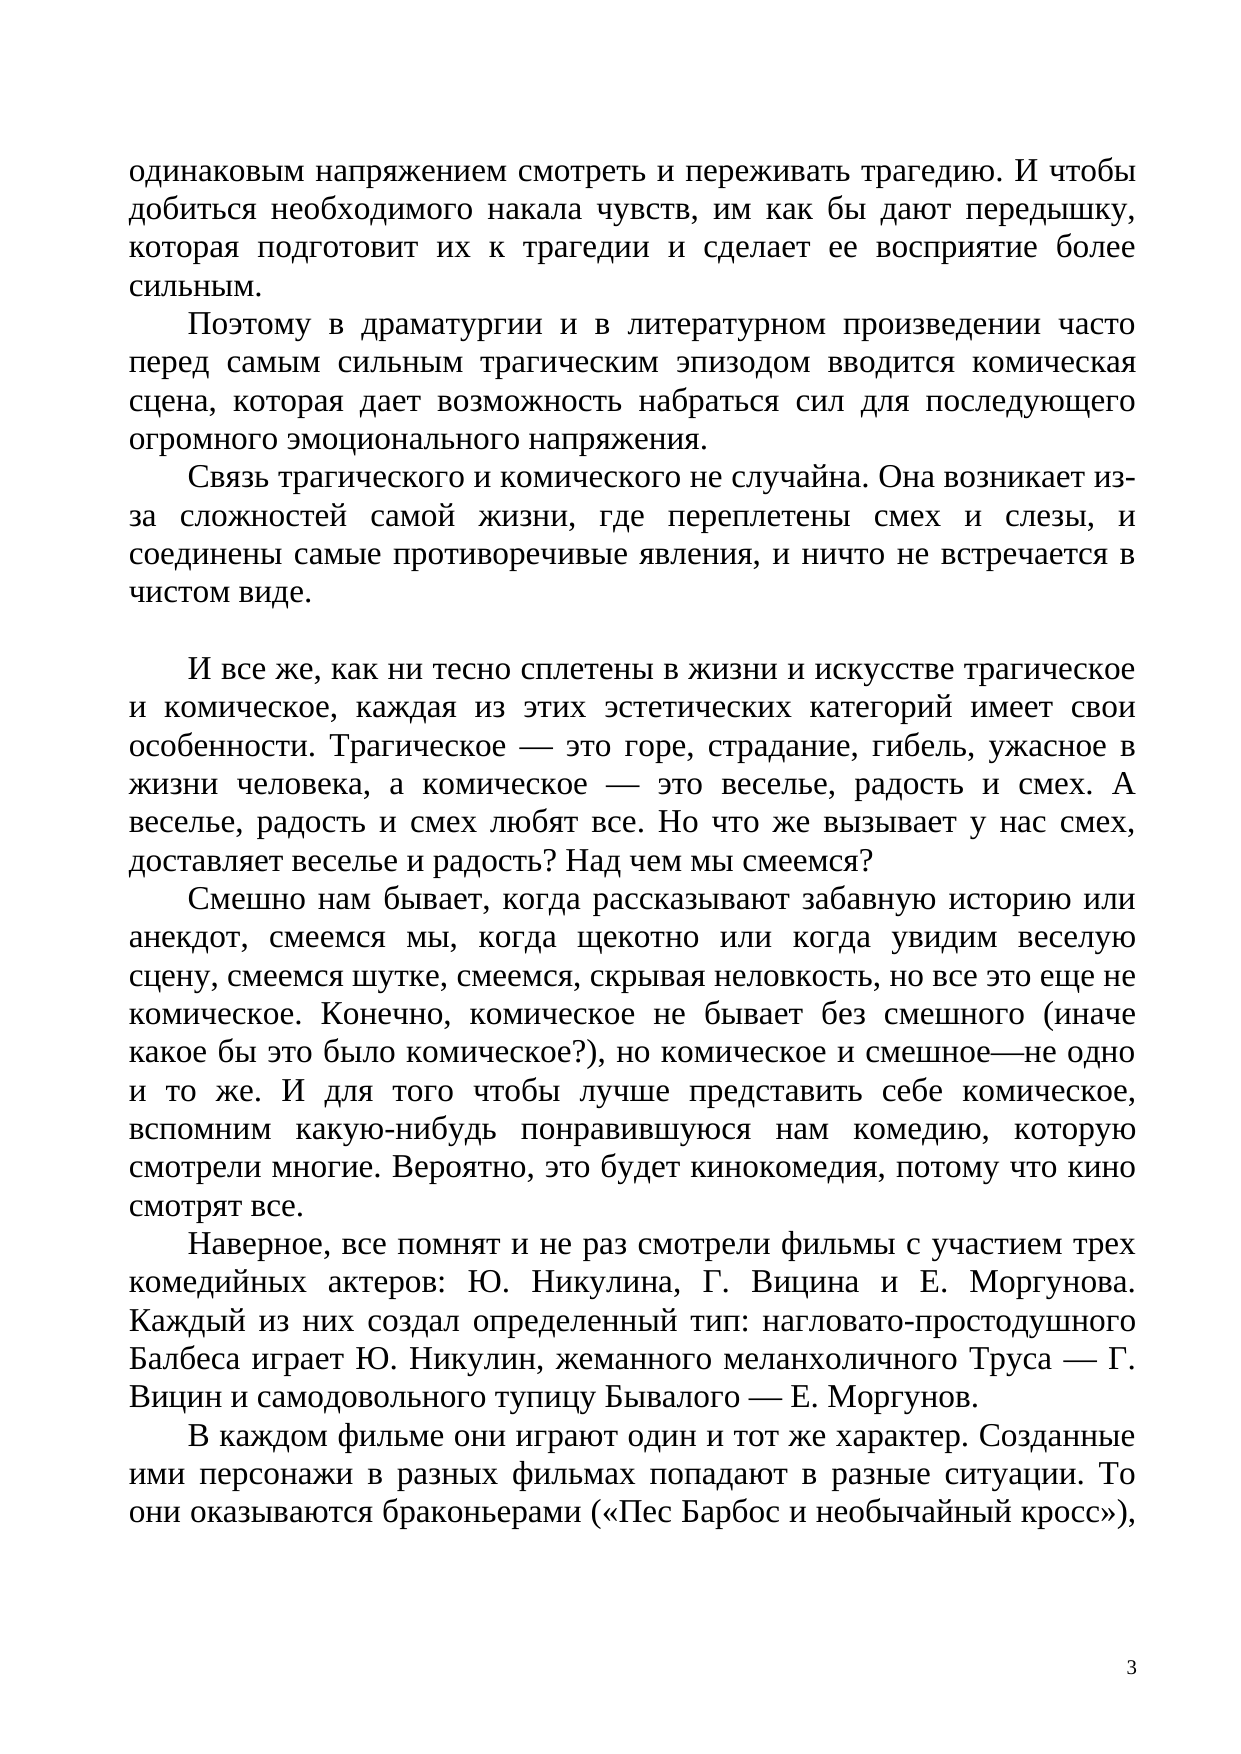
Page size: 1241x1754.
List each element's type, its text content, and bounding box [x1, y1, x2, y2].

text Наверное, все помнят и не раз смотрели фильмы с участием трех комедийных актеров: Ю. Никулина, Г. Вицина и Е. Моргунова. Каждый из них создал определенный тип: нагловато-простодушного Балбеса играет Ю. Никулин, жеманного меланхоличного Труса — Г. Вицин и самодовольного тупицу Бывалого — Е. Моргунов. [128, 1223, 1137, 1415]
text Смешно нам бывает, когда рассказывают забавную историю или анекдот, смеемся мы, когда щекотно или когда увидим веселую сцену, смеемся шутке, смеемся, скрывая неловкость, но все это еще не комическое. Конечно, комическое не бывает без смешного (иначе какое бы это было комическое?), но комическое и смешное—не одно и то же. И для того чтобы лучше представить себе комическое, вспомним какую-нибудь понравившуюся нам комедию, которую смотрели многие. Вероятно, это будет кинокомедия, потому что кино смотрят все. [128, 878, 1137, 1223]
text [128, 1415, 1137, 1530]
text Поэтому в драматургии и в литературном произведении часто перед самым сильным трагическим эпизодом вводится комическая сцена, которая дает возможность набраться сил для последующего огромного эмоционального напряжения. [128, 303, 1137, 457]
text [128, 150, 1137, 303]
text Связь трагического и комического не случайна. Она возникает из-за сложностей самой жизни, где переплетены смех и слезы, и соединены самые противоречивые явления, и ничто не встречается в чистом виде. [128, 457, 1137, 610]
text И все же, как ни тесно сплетены в жизни и искусстве трагическое и комическое, каждая из этих эстетических категорий имеет свои особенности. Трагическое — это горе, страдание, гибель, ужасное в жизни человека, а комическое — это веселье, радость и смех. А веселье, радость и смех любят все. Но что же вызывает у нас смех, доставляет веселье и радость? Над чем мы смеемся? [128, 648, 1137, 878]
